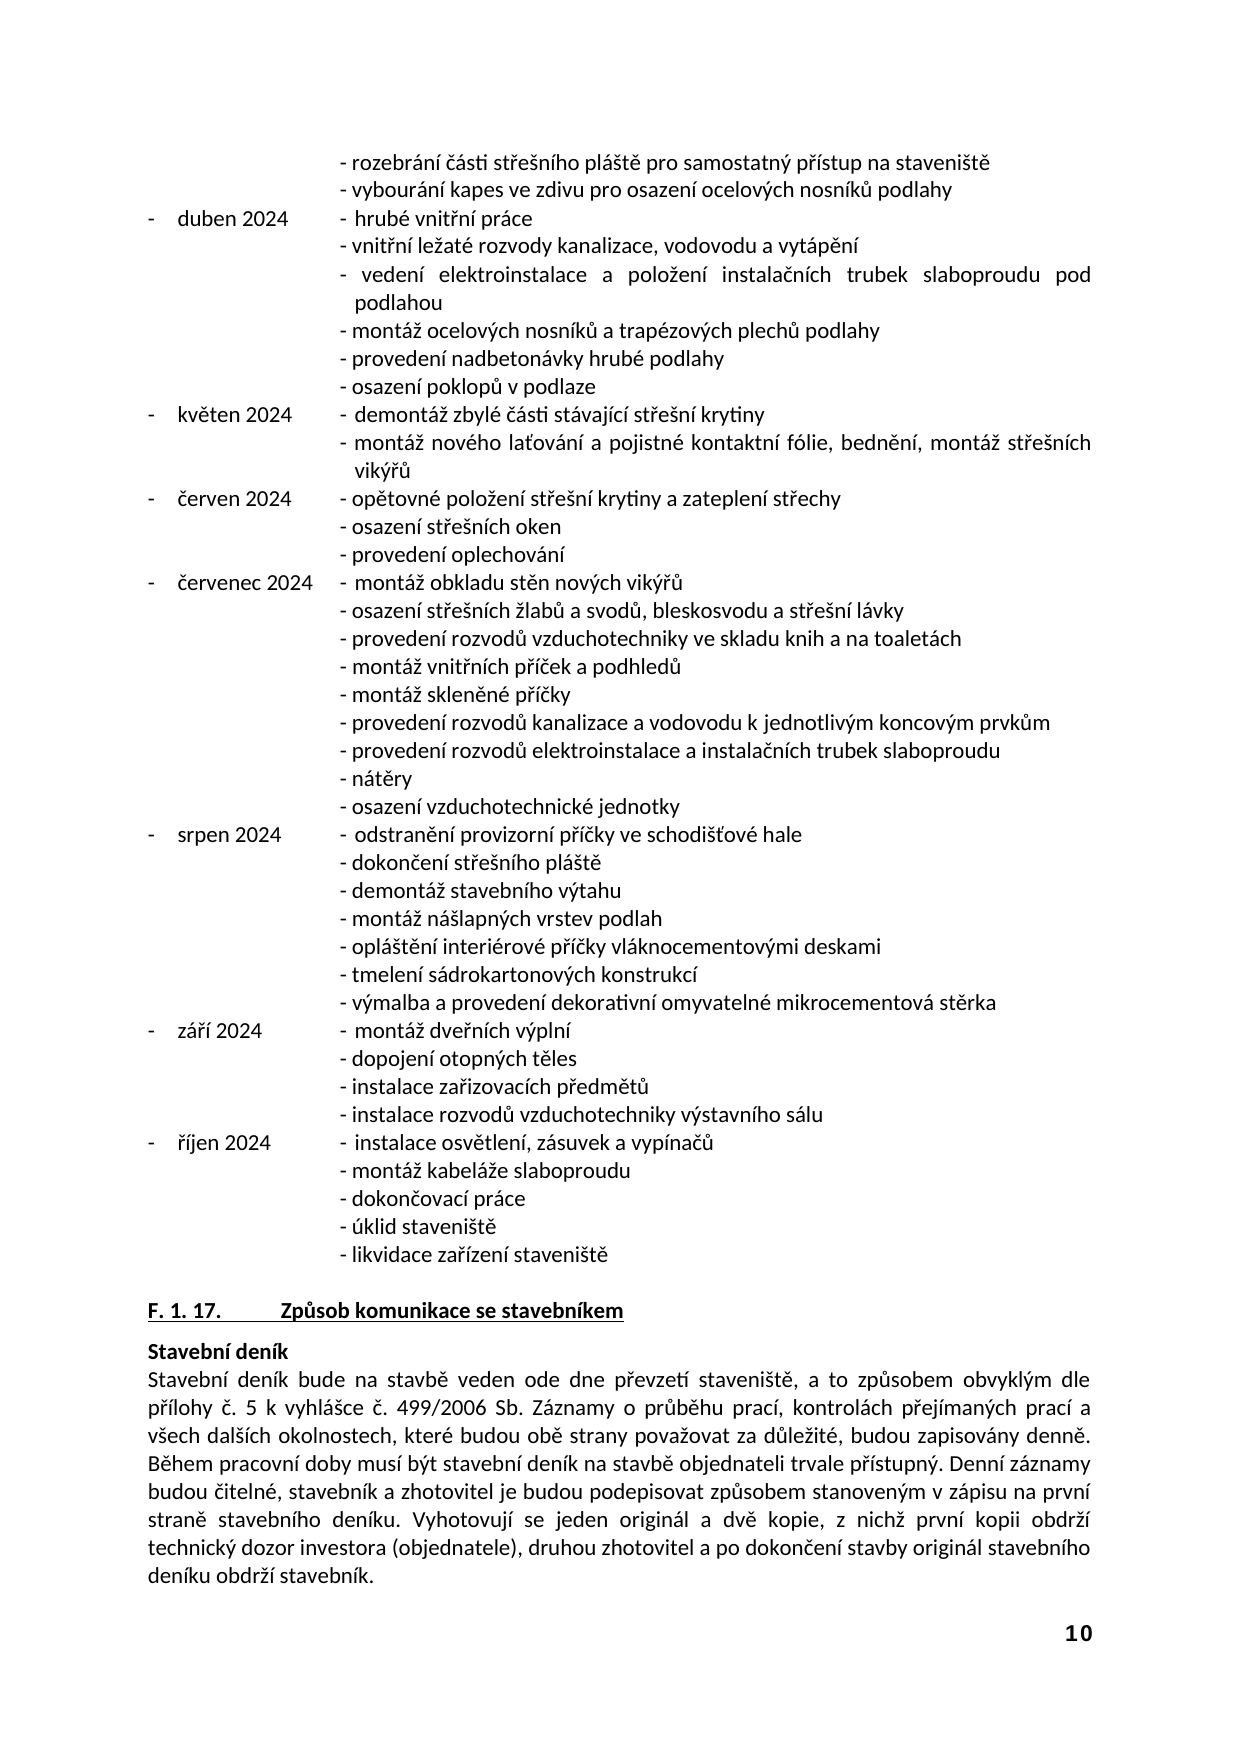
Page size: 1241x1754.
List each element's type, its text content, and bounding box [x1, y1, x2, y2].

text - montáž ocelových nosníků a trapézových plechů podlahy [148, 316, 1093, 344]
text - duben 2024 - hrubé vnitřní práce [148, 204, 1093, 232]
text - červen 2024 - opětovné položení střešní krytiny a zateplení střechy [148, 484, 1093, 512]
text - říjen 2024 - instalace osvětlení, zásuvek a vypínačů [148, 1128, 1093, 1156]
text - demontáž stavebního výtahu [148, 876, 1093, 904]
text Stavební deník bude na stavbě veden ode dne převzetí staveniště, a to způsobem obvyklým dle přílohy č. 5 k vyhlášce č. 499/2006 Sb. Záznamy o průběhu prací, kontrolách přejímaných prací a všech dalších okolnostech, které budou obě strany považovat za důležité, budou zapisovány denně. Během pracovní doby musí být stavební deník na stavbě objednateli trvale přístupný. Denní záznamy budou čitelné, stavebník a zhotovitel je budou podepisovat způsobem stanoveným v zápisu na první straně stavebního deníku. Vyhotovují se jeden originál a dvě kopie, z nichž první kopii obdrží technický dozor investora (objednatele), druhou zhotovitel a po dokončení stavby originál stavebního deníku obdrží stavebník. [148, 1365, 1093, 1589]
text - provedení nadbetonávky hrubé podlahy [148, 344, 1093, 372]
text - osazení střešních oken [148, 512, 1093, 540]
text - likvidace zařízení staveniště [148, 1240, 1093, 1268]
text - osazení poklopů v podlaze [148, 372, 1093, 400]
text - dokončovací práce [148, 1184, 1093, 1212]
text - srpen 2024 - odstranění provizorní příčky ve schodišťové hale [148, 820, 1093, 848]
text - září 2024 - montáž dveřních výplní [148, 1016, 1093, 1044]
text - montáž nášlapných vrstev podlah [148, 904, 1093, 932]
text - provedení rozvodů elektroinstalace a instalačních trubek slaboproudu [148, 736, 1093, 764]
text - provedení rozvodů kanalizace a vodovodu k jednotlivým koncovým prvkům [148, 708, 1093, 736]
text - vnitřní ležaté rozvody kanalizace, vodovodu a vytápění [148, 232, 1093, 260]
text - opláštění interiérové příčky vláknocementovými deskami [148, 932, 1093, 960]
text - montáž nového laťování a pojistné kontaktní fólie, bednění, montáž střešních vikýřů [148, 428, 1093, 484]
text - instalace zařizovacích předmětů [148, 1072, 1093, 1100]
text - výmalba a provedení dekorativní omyvatelné mikrocementová stěrka [148, 988, 1093, 1016]
text - květen 2024 - demontáž zbylé části stávající střešní krytiny [148, 400, 1093, 428]
text - nátěry [148, 764, 1093, 792]
text F. 1. 17. Způsob komunikace se stavebníkem [148, 1296, 1093, 1324]
text - dokončení střešního pláště [148, 848, 1093, 876]
text - osazení vzduchotechnické jednotky [148, 792, 1093, 820]
text - montáž vnitřních příček a podhledů [148, 652, 1093, 680]
text - vybourání kapes ve zdivu pro osazení ocelových nosníků podlahy [148, 176, 1093, 204]
text - provedení oplechování [148, 540, 1093, 568]
text - úklid staveniště [148, 1212, 1093, 1240]
text - rozebrání části střešního pláště pro samostatný přístup na staveniště [148, 148, 1093, 176]
text - tmelení sádrokartonových konstrukcí [148, 960, 1093, 988]
text - montáž skleněné příčky [148, 680, 1093, 708]
text - montáž kabeláže slaboproudu [148, 1156, 1093, 1184]
text Stavební deník [148, 1337, 1093, 1365]
text - červenec 2024 - montáž obkladu stěn nových vikýřů [148, 568, 1093, 596]
text - osazení střešních žlabů a svodů, bleskosvodu a střešní lávky [148, 596, 1093, 624]
text - dopojení otopných těles [148, 1044, 1093, 1072]
text - instalace rozvodů vzduchotechniky výstavního sálu [148, 1100, 1093, 1128]
text - vedení elektroinstalace a položení instalačních trubek slaboproudu pod podlahou [148, 260, 1093, 316]
text - provedení rozvodů vzduchotechniky ve skladu knih a na toaletách [148, 624, 1093, 652]
